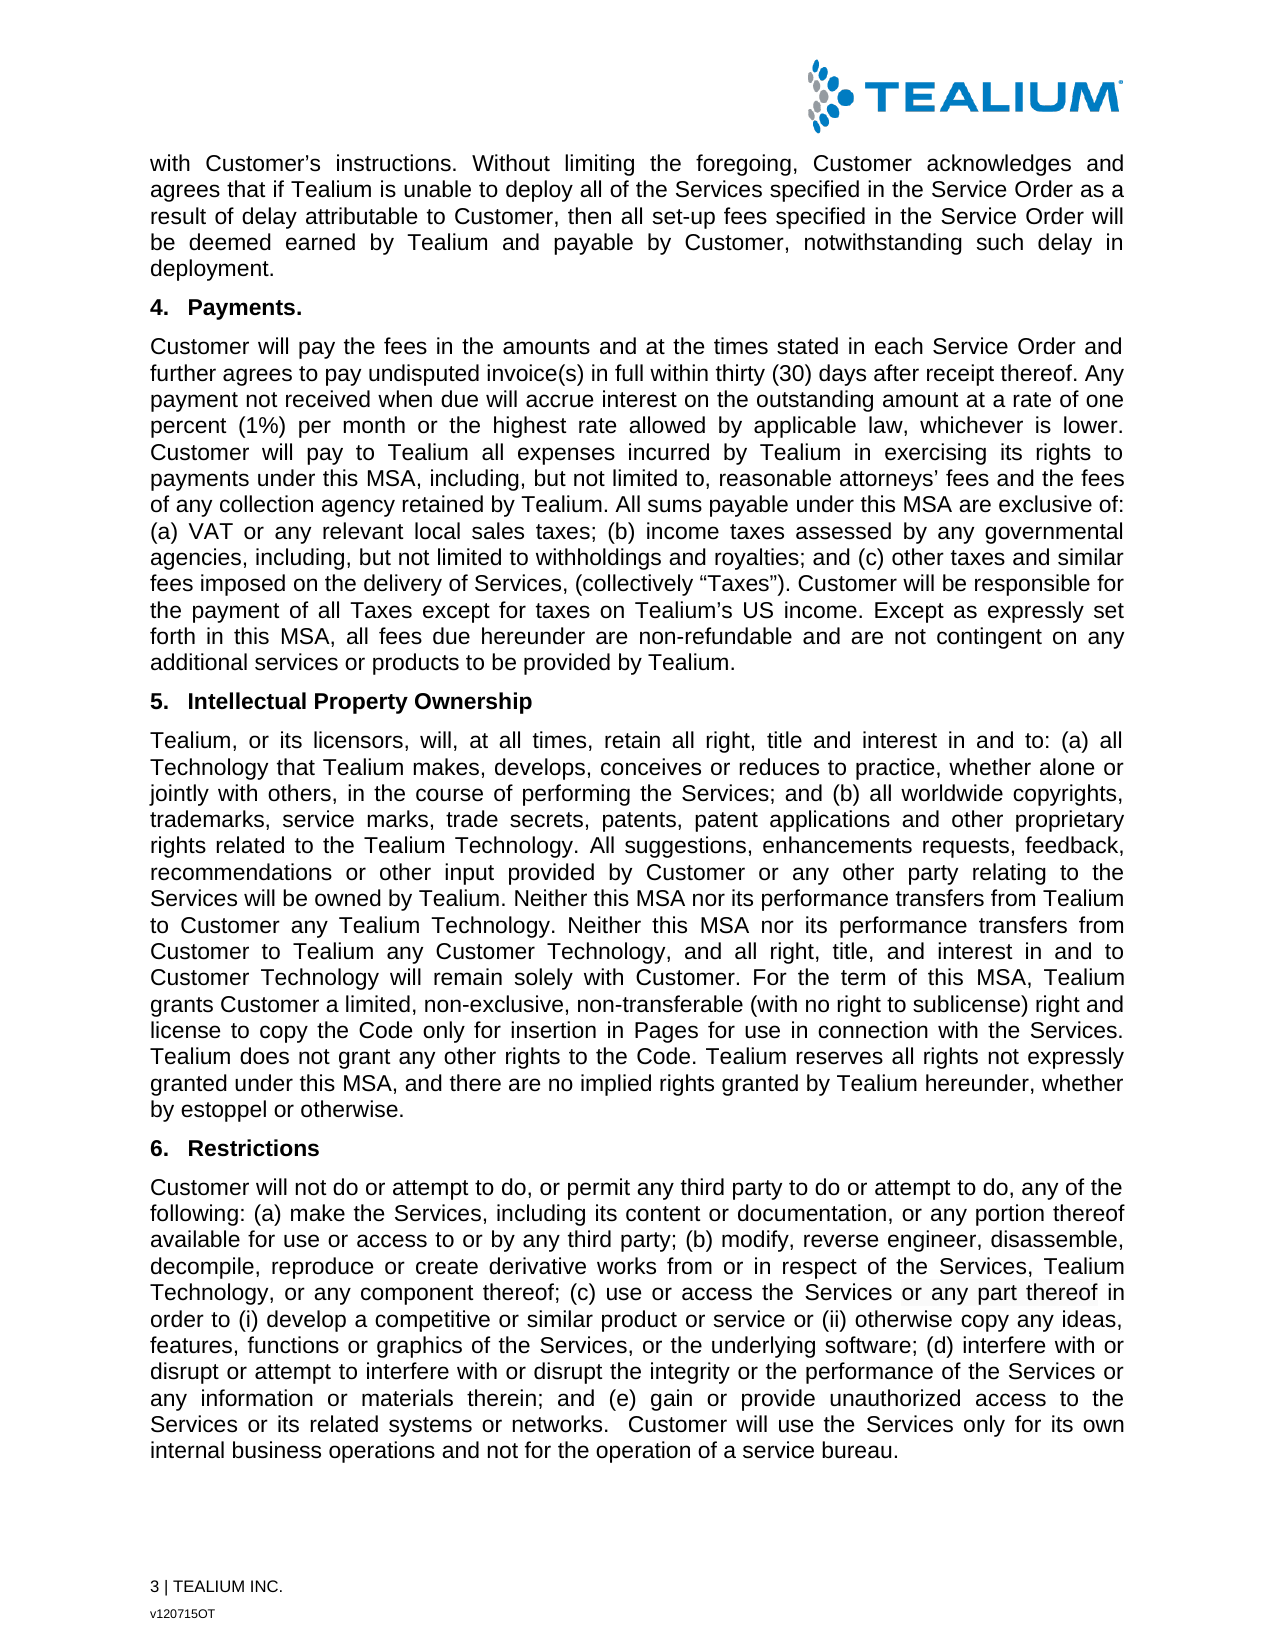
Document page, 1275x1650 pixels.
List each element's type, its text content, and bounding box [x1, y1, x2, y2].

picture [804, 55, 1125, 138]
list Restrictions [150, 1214, 1125, 1240]
text Tealium, or its licensors, will, at all times, retain all right, title and interest in and to: (a) all Technology that Tealium makes, develops, conceives or reduces to practice, whether alone or jointly with others, in the course of performing the Services; and (b) all worldwide copyrights, trademarks, service marks, trade secrets, patents, patent applications and other proprietary rights related to the Tealium Technology. All suggestions, enhancements requests, feedback, recommendations or other input provided by Customer or any other party relating to the Services will be owned by Tealium. Neither this MSA nor its performance transfers from Tealium to Customer any Tealium Technology. Neither this MSA nor its performance transfers from Customer to Tealium any Customer Technology, and all right, title, and interest in and to Customer Technology will remain solely with Customer. For the term of this MSA, Tealium grants Customer a limited, non-exclusive, non-transferable (with no right to sublicense) right and license to copy the Code only for insertion in Pages for use in connection with the Services. Tealium does not grant any other rights to the Code. Tealium reserves all rights not expressly granted under this MSA, and there are no implied rights granted by Tealium hereunder, whether by estoppel or otherwise. [150, 806, 1125, 1201]
list Payments. [150, 373, 1125, 400]
text Customer will pay the fees in the amounts and at the times stated in each Service Order and further agrees to pay undisputed invoice(s) in full within thirty (30) days after receipt thereof. Any payment not received when due will accrue interest on the outstanding amount at a rate of one percent (1%) per month or the highest rate allowed by applicable law, whichever is lower. Customer will pay to Tealium all expenses incurred by Tealium in exercising its rights to payments under this MSA, including, but not limited to, reasonable attorneys’ fees and the fees of any collection agency retained by Tealium. All sums payable under this MSA are exclusive of: (a) VAT or any relevant local sales taxes; (b) income taxes assessed by any governmental agencies, including, but not limited to withholdings and royalties; and (c) other taxes and similar fees imposed on the delivery of Services, (collectively “Taxes”). Customer will be responsible for the payment of all Taxes except for taxes on Tealium’s US income. Except as expressly set forth in this MSA, all fees due hereunder are non-refundable and are not contingent on any additional services or products to be provided by Tealium. [150, 412, 1125, 755]
list Intellectual Property Ownership [150, 767, 1125, 794]
